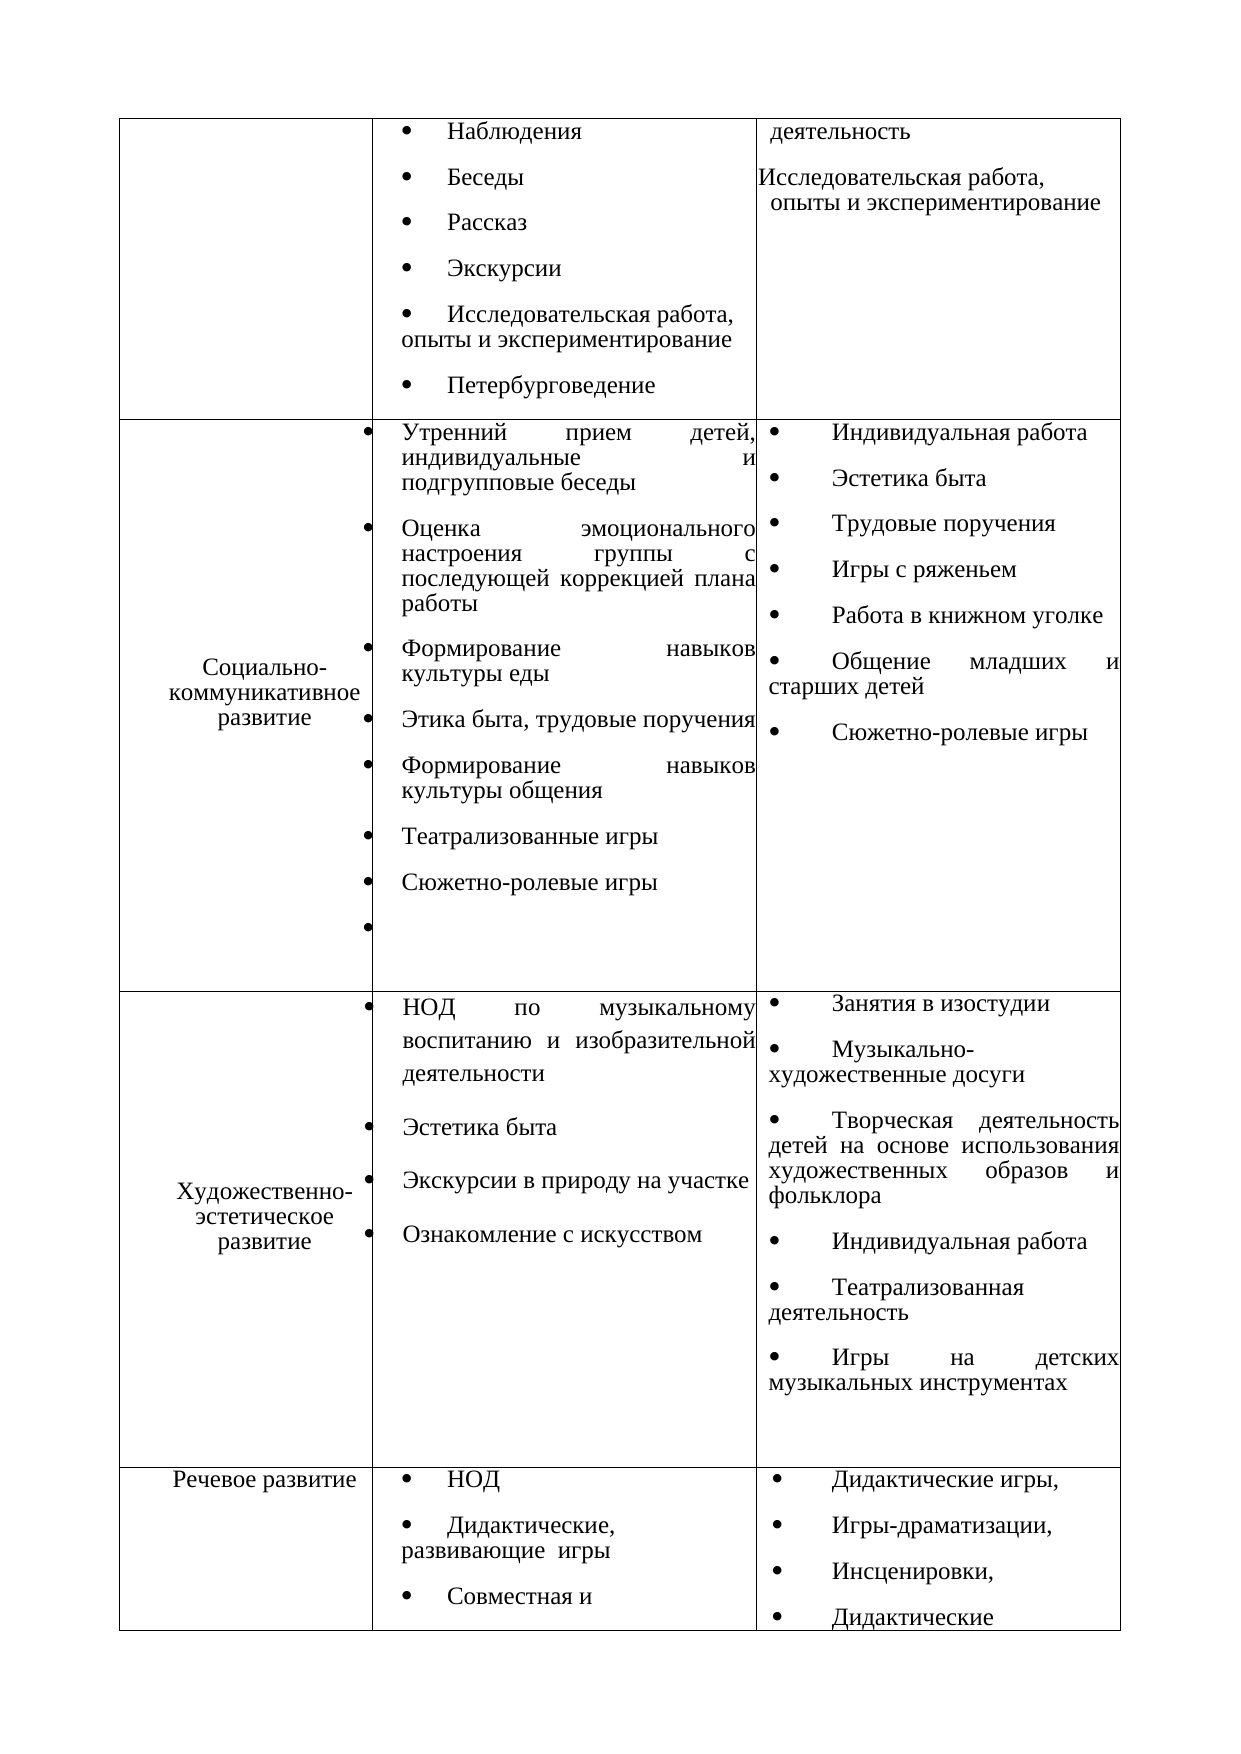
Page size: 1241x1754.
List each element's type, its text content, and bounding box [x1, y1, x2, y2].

table_cell Занятия в изостудии Музыкально-художественные досуги Творческая деятельность детей на основе использования художественных образов и фольклора Индивидуальная работа Театрализованная деятельность Игры на детских музыкальных инструментах [757, 992, 1120, 1467]
table_cell Индивидуальная работа Эстетика быта Трудовые поручения Игры с ряженьем Работа в книжном уголке Общение младших и старших детей Сюжетно-ролевые игры [757, 420, 1120, 991]
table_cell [373, 119, 756, 419]
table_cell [757, 119, 1120, 419]
table_cell Утренний прием детей, индивидуальные и подгрупповые беседы Оценка эмоционального настроения группы с последующей коррекцией плана работы Формирование навыков культуры еды Этика быта, трудовые поручения Формирование навыков культуры общения Театрализованные игры Сюжетно-ролевые игры [373, 420, 756, 991]
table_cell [757, 1468, 1120, 1630]
table_cell НОД по музыкальному воспитанию и изобразительной деятельности Эстетика быта Экскурсии в природу на участке Ознакомление с искусством [373, 992, 756, 1467]
table_cell Социально-коммуникативное развитие [120, 420, 372, 991]
table_cell Художественно-эстетическое развитие [120, 992, 372, 1467]
table_cell Речевое развитие [120, 1468, 372, 1630]
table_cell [373, 1468, 756, 1630]
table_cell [120, 119, 372, 419]
